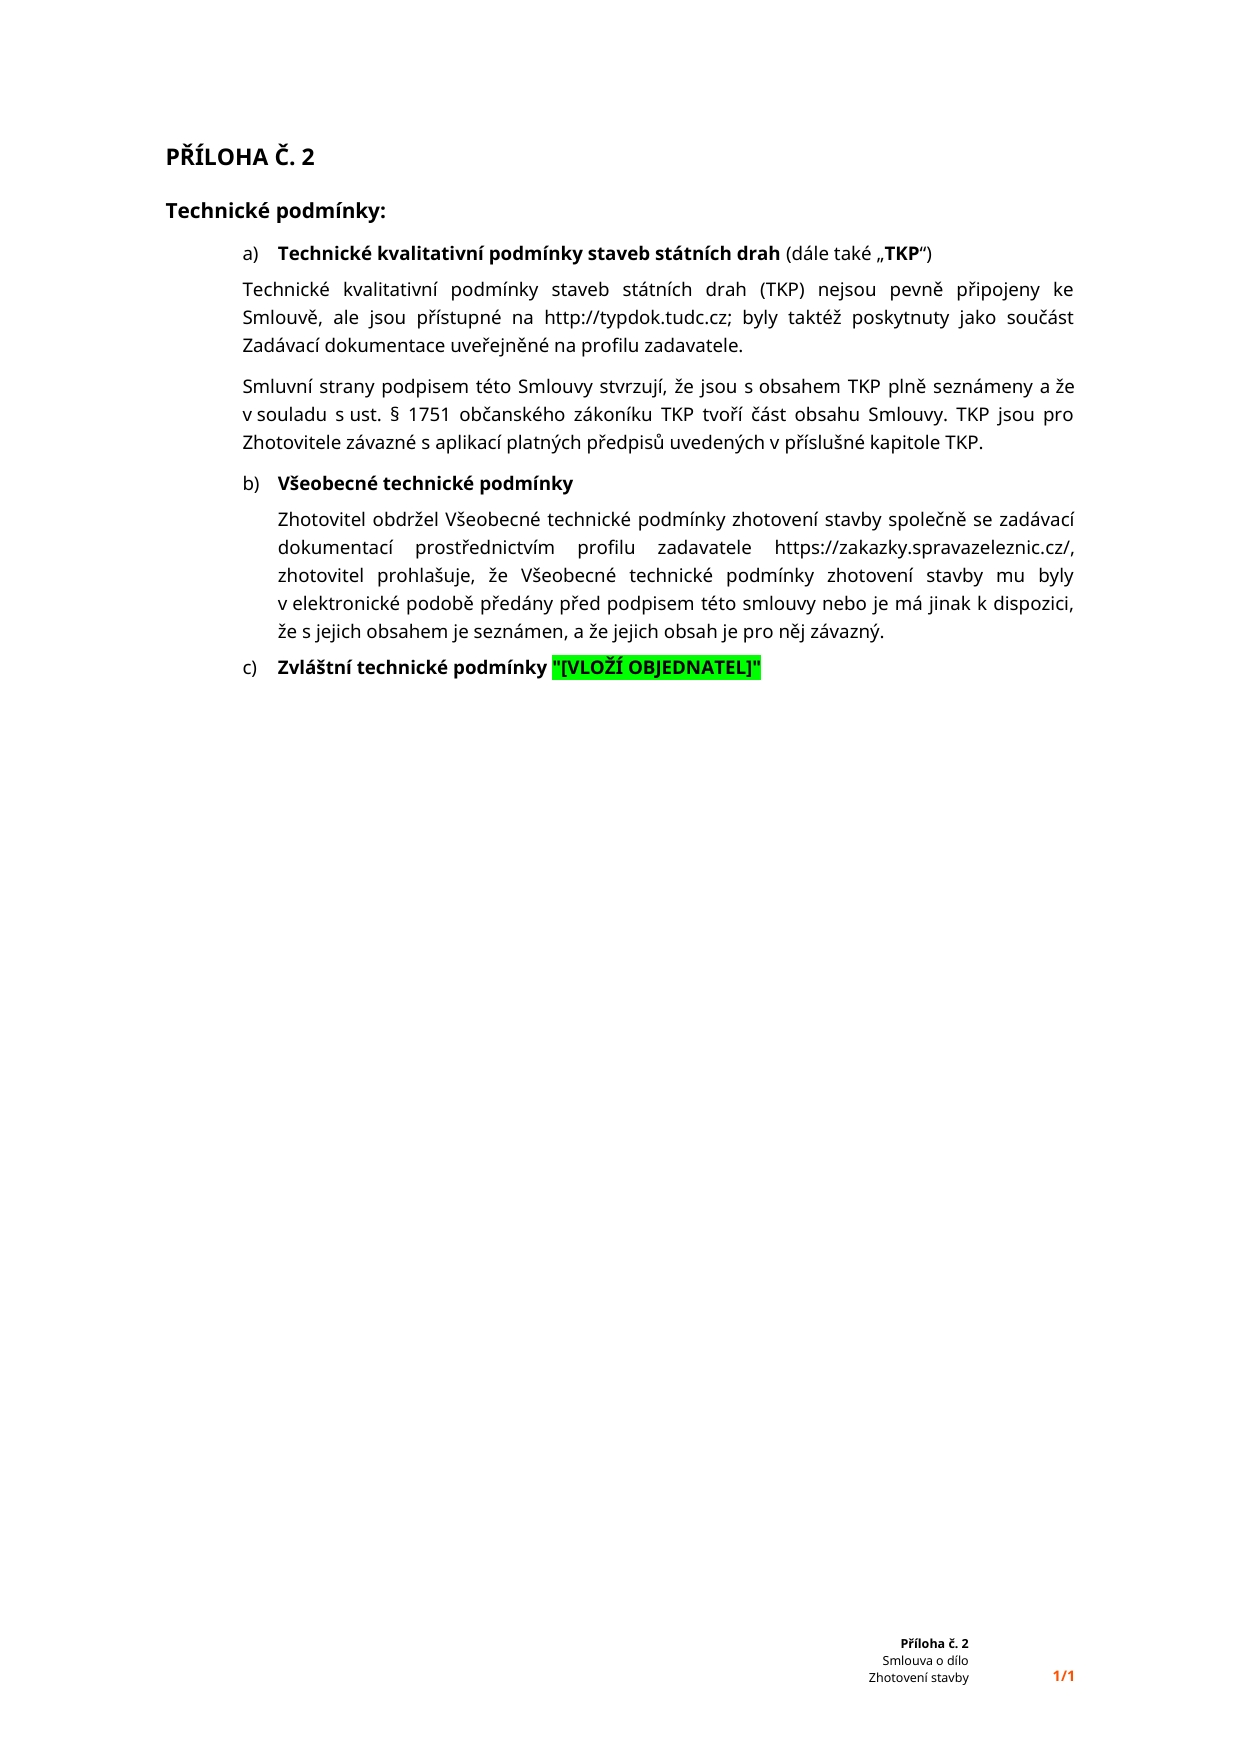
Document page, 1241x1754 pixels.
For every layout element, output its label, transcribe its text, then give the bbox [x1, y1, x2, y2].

text Technické podmínky: [165, 197, 1075, 225]
text Příloha č. 2 [165, 141, 1075, 173]
text Technické kvalitativní podmínky staveb státních drah (TKP) nejsou pevně připojeny ke Smlouvě, ale jsou přístupné na http://typdok.tudc.cz; byly taktéž poskytnuty jako součást Zadávací dokumentace uveřejněné na profilu zadavatele. [242, 277, 1075, 358]
list Technické kvalitativní podmínky staveb státních drah (dále také „TKP“) [242, 240, 1075, 266]
list Zvláštní technické podmínky "[VLOŽÍ OBJEDNATEL]" [242, 654, 1075, 680]
list Zhotovitel obdržel Všeobecné technické podmínky zhotovení stavby společně se zadávací dokumentací prostřednictvím profilu zadavatele https://zakazky.spravazeleznic.cz/, zhotovitel prohlašuje, že Všeobecné technické podmínky zhotovení stavby mu byly v elektronické podobě předány před podpisem této smlouvy nebo je má jinak k dispozici, že s jejich obsahem je seznámen, a že jejich obsah je pro něj závazný. [278, 506, 1075, 644]
list Všeobecné technické podmínky [242, 470, 1075, 495]
text Smluvní strany podpisem této Smlouvy stvrzují, že jsou s obsahem TKP plně seznámeny a že v souladu s ust. § 1751 občanského zákoníku TKP tvoří část obsahu Smlouvy. TKP jsou pro Zhotovitele závazné s aplikací platných předpisů uvedených v příslušné kapitole TKP. [242, 373, 1075, 455]
